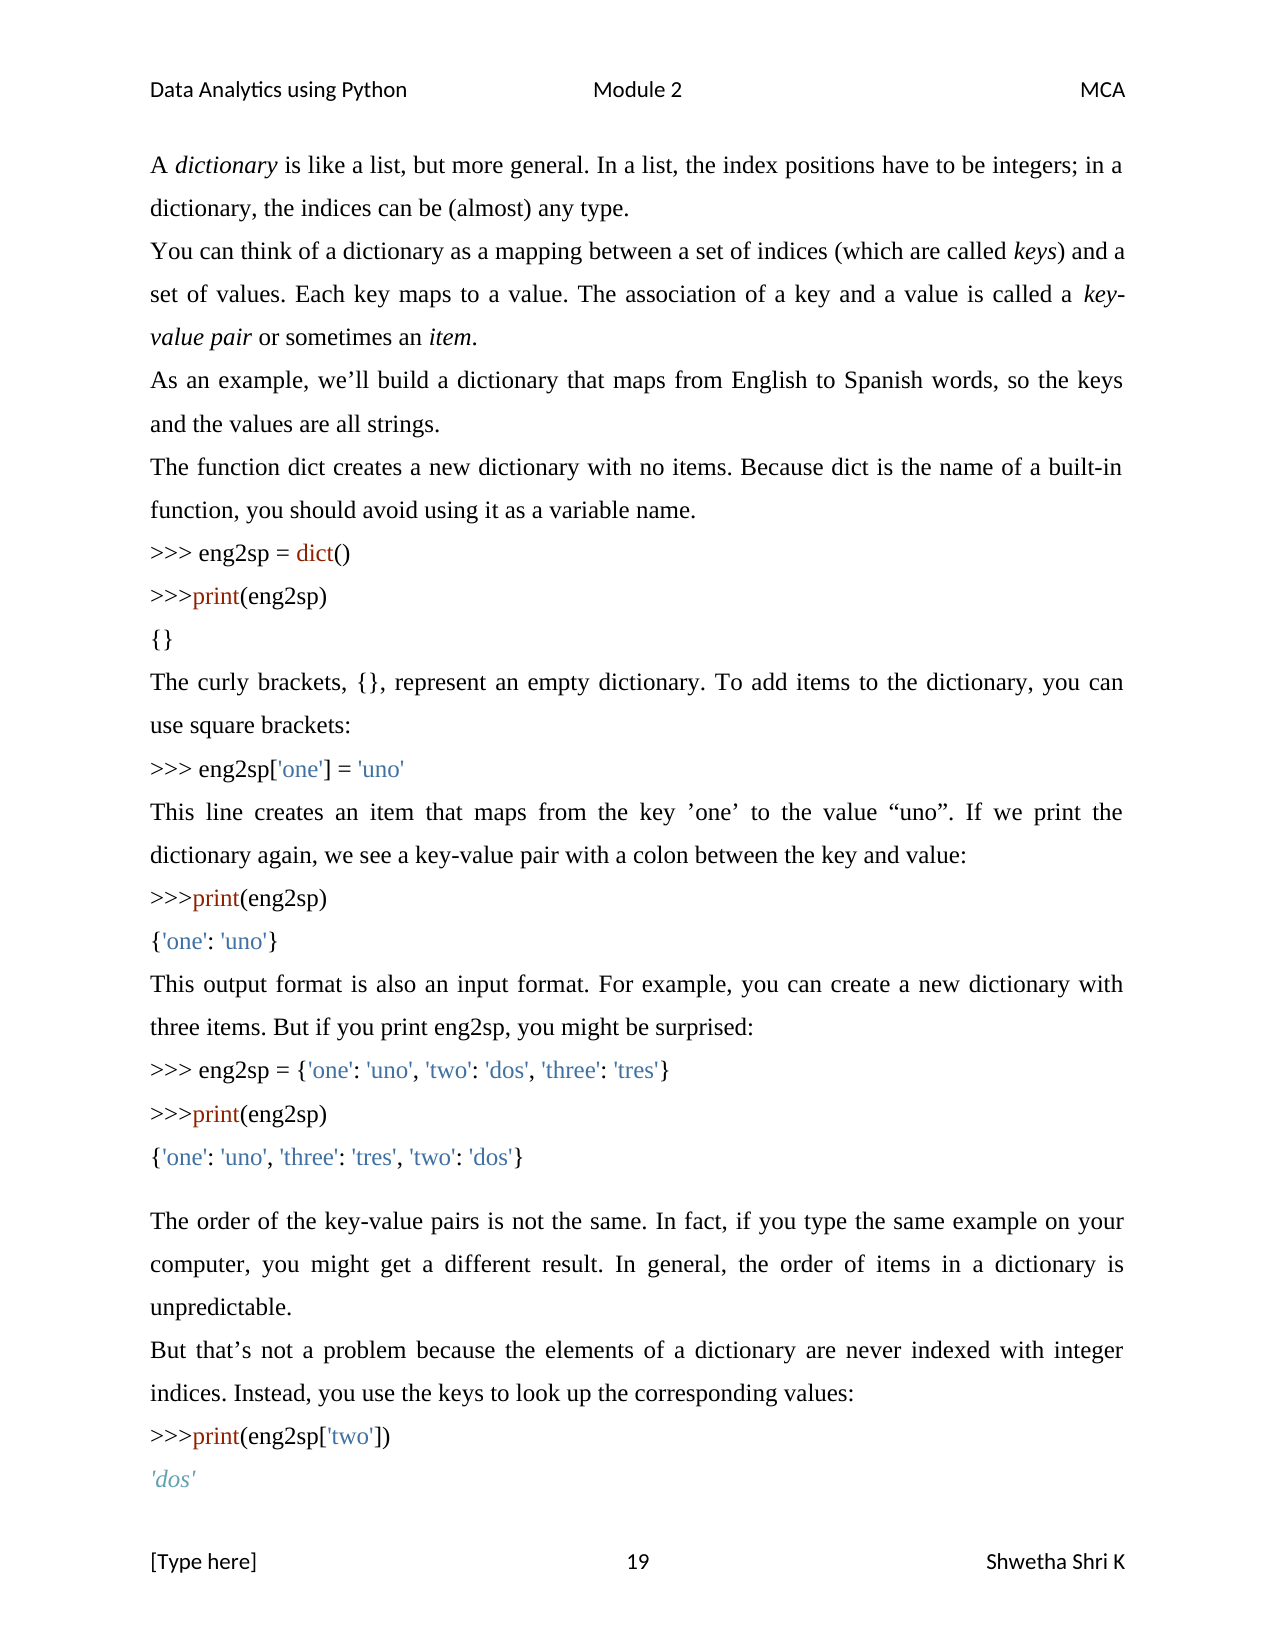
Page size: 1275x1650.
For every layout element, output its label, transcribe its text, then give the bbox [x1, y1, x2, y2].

text {'one': 'uno', 'three': 'tres', 'two': 'dos'} [150, 1142, 1125, 1171]
text But that’s not a problem because the elements of a dictionary are never indexed with integer indices. Instead, you use the keys to look up the corresponding values: [150, 1335, 1125, 1407]
text >>>print(eng2sp['two']) [150, 1421, 1125, 1450]
text This output format is also an input format. For example, you can create a new dictionary with three items. But if you print eng2sp, you might be surprised: [150, 969, 1125, 1041]
text The curly brackets, {}, represent an empty dictionary. To add items to the dictionary, you can use square brackets: [150, 667, 1125, 739]
text The function dict creates a new dictionary with no items. Because dict is the name of a built-in function, you should avoid using it as a variable name. [150, 452, 1125, 524]
text This line creates an item that maps from the key ’one’ to the value “uno”. If we print the dictionary again, we see a key-value pair with a colon between the key and value: [150, 797, 1125, 869]
text A dictionary is like a list, but more general. In a list, the index positions have to be integers; in a dictionary, the indices can be (almost) any type. [150, 150, 1125, 222]
text >>> eng2sp['one'] = 'uno' [150, 754, 1125, 782]
text {} [150, 624, 1125, 653]
text {'one': 'uno'} [150, 926, 1125, 955]
text As an example, we’ll build a dictionary that maps from English to Spanish words, so the keys and the values are all strings. [150, 366, 1125, 437]
text You can think of a dictionary as a mapping between a set of indices (which are called keys) and a set of values. Each key maps to a value. The association of a key and a value is called a key-value pair or sometimes an item. [150, 236, 1125, 351]
text >>> eng2sp = {'one': 'uno', 'two': 'dos', 'three': 'tres'} [150, 1056, 1125, 1084]
text >>> eng2sp = dict() [150, 538, 1125, 567]
text >>>print(eng2sp) [150, 1099, 1125, 1127]
text >>>print(eng2sp) [150, 581, 1125, 610]
text The order of the key-value pairs is not the same. In fact, if you type the same example on your computer, you might get a different result. In general, the order of items in a dictionary is unpredictable. [150, 1206, 1125, 1321]
text >>>print(eng2sp) [150, 883, 1125, 912]
text 'dos' [150, 1464, 1125, 1493]
